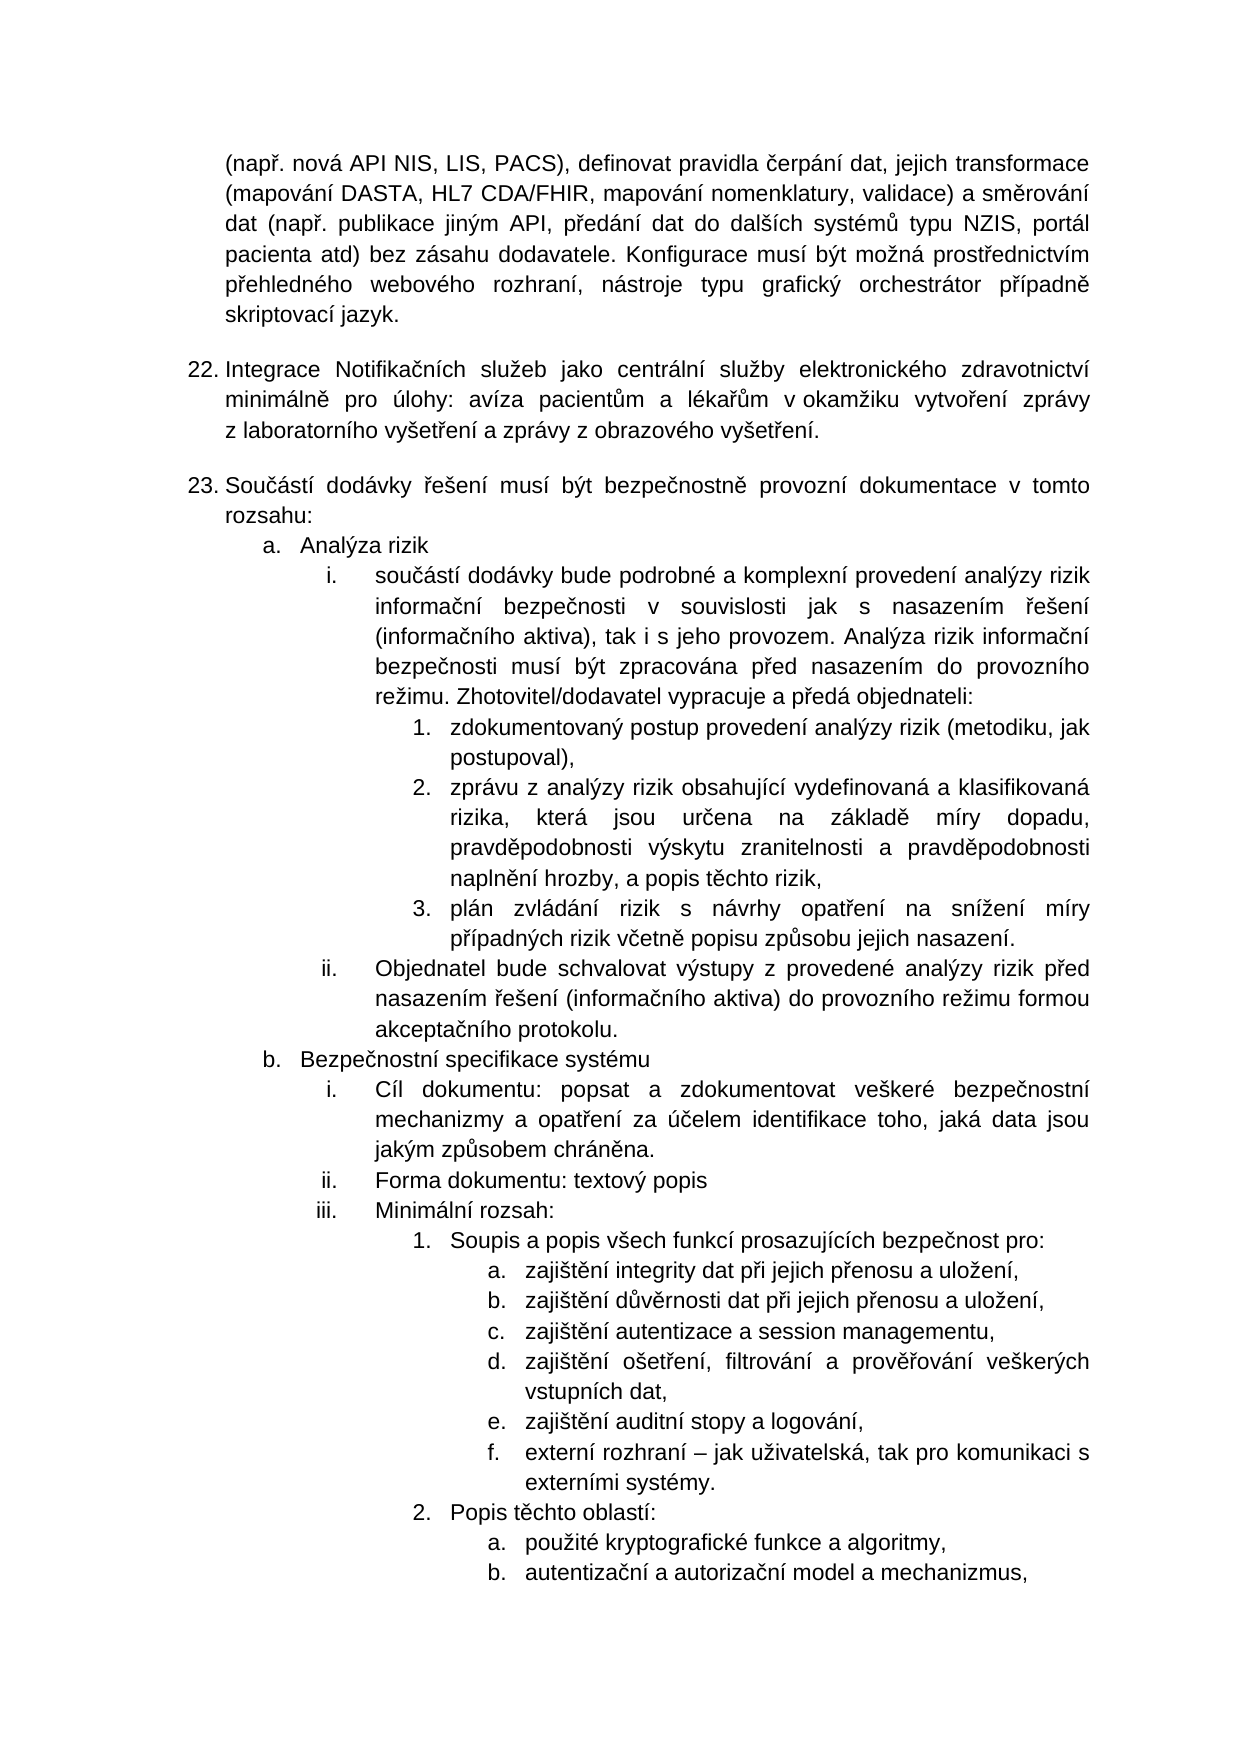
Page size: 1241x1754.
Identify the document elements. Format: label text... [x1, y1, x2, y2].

list zajištění auditní stopy a logování, [487, 1408, 1090, 1435]
list součástí dodávky bude podrobné a komplexní provedení analýzy rizik informační bezpečnosti v souvislosti jak s nasazením řešení (informačního aktiva), tak i s jeho provozem. Analýza rizik informační bezpečnosti musí být zpracována před nasazením do provozního režimu. Zhotovitel/dodavatel vypracuje a předá objednateli: [337, 562, 1090, 710]
list Minimální rozsah: [337, 1197, 1090, 1223]
list zajištění důvěrnosti dat při jejich přenosu a uložení, [487, 1287, 1090, 1314]
list autentizační a autorizační model a mechanizmus, [487, 1559, 1090, 1586]
list zprávu z analýzy rizik obsahující vydefinovaná a klasifikovaná rizika, která jsou určena na základě míry dopadu, pravděpodobnosti výskytu zranitelnosti a pravděpodobnosti naplnění hrozby, a popis těchto rizik, [412, 774, 1090, 891]
list použité kryptografické funkce a algoritmy, [487, 1529, 1090, 1556]
list zajištění autentizace a session managementu, [487, 1318, 1090, 1344]
list Součástí dodávky řešení musí být bezpečnostně provozní dokumentace v tomto rozsahu: [187, 472, 1090, 528]
list Soupis a popis všech funkcí prosazujících bezpečnost pro: [412, 1227, 1090, 1253]
list Objednatel bude schvalovat výstupy z provedené analýzy rizik před nasazením řešení (informačního aktiva) do provozního režimu formou akceptačního protokolu. [337, 955, 1090, 1042]
list Analýza rizik [262, 532, 1090, 559]
list zajištění ošetření, filtrování a prověřování veškerých vstupních dat, [487, 1348, 1090, 1404]
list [187, 150, 1090, 327]
list Forma dokumentu: textový popis [337, 1167, 1090, 1193]
list plán zvládání rizik s návrhy opatření na snížení míry případných rizik včetně popisu způsobu jejich nasazení. [412, 895, 1090, 951]
list zajištění integrity dat při jejich přenosu a uložení, [487, 1257, 1090, 1284]
list Integrace Notifikačních služeb jako centrální služby elektronického zdravotnictví minimálně pro úlohy: avíza pacientům a lékařům v okamžiku vytvoření zprávy z laboratorního vyšetření a zprávy z obrazového vyšetření. [187, 356, 1090, 443]
list Bezpečnostní specifikace systému [262, 1046, 1090, 1072]
list externí rozhraní – jak uživatelská, tak pro komunikaci s externími systémy. [487, 1438, 1090, 1495]
list Cíl dokumentu: popsat a zdokumentovat veškeré bezpečnostní mechanizmy a opatření za účelem identifikace toho, jaká data jsou jakým způsobem chráněna. [337, 1076, 1090, 1163]
list zdokumentovaný postup provedení analýzy rizik (metodiku, jak postupoval), [412, 713, 1090, 770]
list Popis těchto oblastí: [412, 1499, 1090, 1525]
